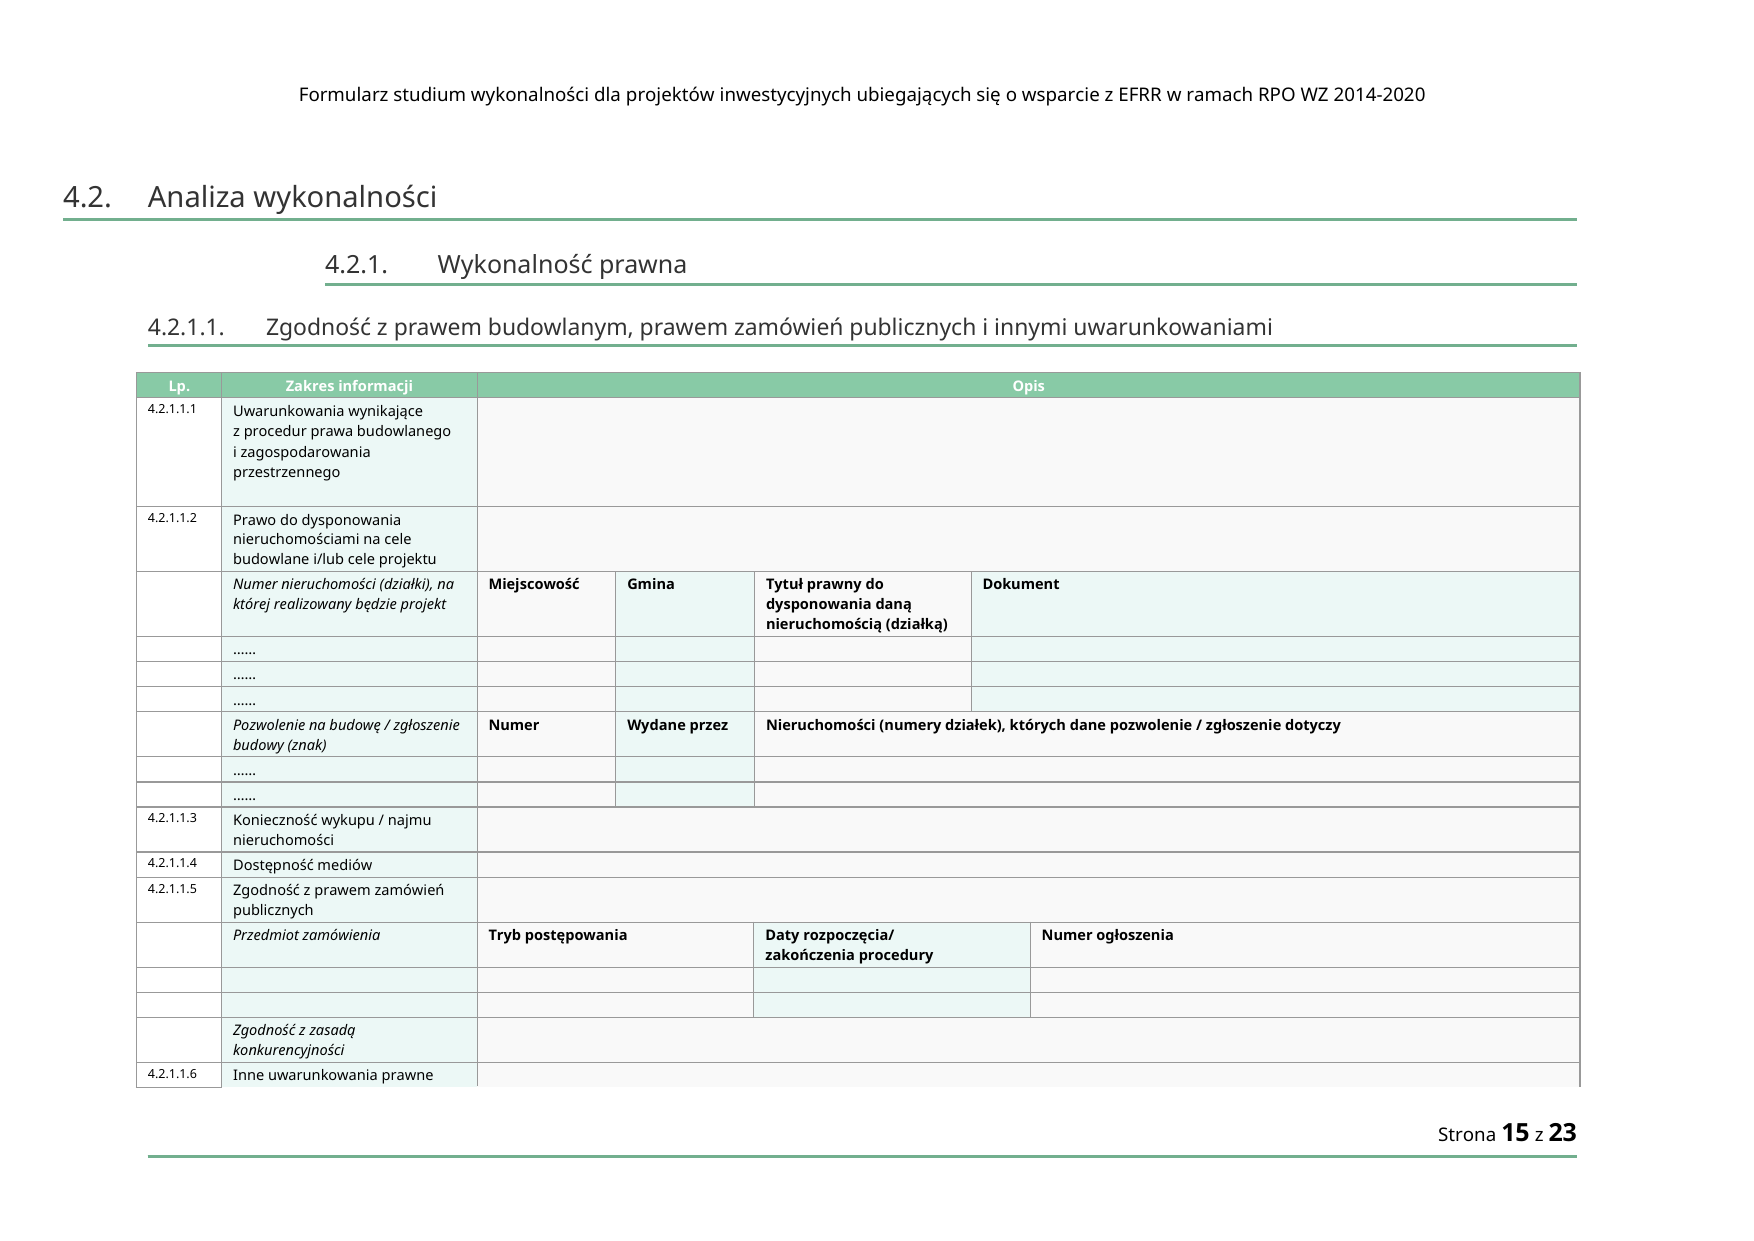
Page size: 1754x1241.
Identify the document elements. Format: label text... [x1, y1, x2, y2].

table_cell Nieruchomości (numery działek), których dane pozwolenie / zgłoszenie dotyczy [755, 712, 1579, 756]
table_cell [755, 687, 971, 711]
table_cell Zgodność z zasadą konkurencyjności [222, 1018, 477, 1062]
table_header Lp. [137, 373, 221, 397]
table_cell [478, 687, 615, 711]
subtitle Analiza wykonalności [63, 177, 1577, 218]
table_cell …… [222, 637, 477, 661]
table_cell 4.2.1.1.6 [137, 1063, 221, 1087]
table_cell [478, 398, 1579, 506]
table_cell [137, 783, 221, 806]
table_cell [478, 993, 753, 1017]
table_cell Wydane przez [616, 712, 754, 756]
table_cell [616, 687, 754, 711]
table_cell Daty rozpoczęcia/ zakończenia procedury [754, 923, 1030, 967]
table_cell [972, 687, 1579, 711]
table_cell [754, 968, 1030, 992]
table_cell Tryb postępowania [478, 923, 753, 967]
table_cell [755, 783, 1579, 806]
table_cell 4.2.1.1.2 [137, 507, 221, 571]
table_cell Tytuł prawny do dysponowania daną nieruchomością (działką) [755, 572, 971, 636]
table_cell [137, 968, 221, 992]
table_cell [1031, 968, 1579, 992]
table_cell Numer [478, 712, 615, 756]
table_cell [137, 1018, 221, 1062]
table_cell Prawo do dysponowania nieruchomościami na cele budowlane i/lub cele projektu [222, 507, 477, 571]
table_cell …… [222, 757, 477, 781]
table_cell [754, 993, 1030, 1017]
table_cell [616, 662, 754, 686]
table_cell [477, 1063, 1579, 1087]
table_cell 4.2.1.1.1 [137, 398, 221, 506]
table_cell [137, 757, 221, 781]
table_cell Pozwolenie na budowę / zgłoszenie budowy (znak) [222, 712, 477, 756]
table_cell [478, 757, 615, 781]
table_cell [137, 712, 221, 756]
table_cell Konieczność wykupu / najmu nieruchomości [222, 808, 477, 851]
table_cell [478, 878, 1579, 922]
table_cell [222, 993, 477, 1017]
table_cell [972, 637, 1579, 661]
table_cell [478, 783, 615, 806]
subtitle Zgodność z prawem budowlanym, prawem zamówień publicznych i innymi uwarunkowaniami [148, 311, 1577, 344]
table_cell [478, 662, 615, 686]
table_cell [478, 808, 1579, 851]
table_cell [616, 637, 754, 661]
table_cell [478, 507, 1579, 571]
table_cell [137, 687, 221, 711]
table_cell Przedmiot zamówienia [222, 923, 477, 967]
table_cell [478, 637, 615, 661]
table_cell Uwarunkowania wynikające z procedur prawa budowlanego i zagospodarowania przestrzennego [222, 398, 477, 506]
table_cell [137, 662, 221, 686]
table_cell [972, 662, 1579, 686]
table_cell 4.2.1.1.4 [137, 853, 221, 877]
table_cell [1031, 993, 1579, 1017]
table_cell [755, 637, 971, 661]
table_header Zakres informacji [222, 373, 477, 397]
table_cell …… [222, 687, 477, 711]
table_cell Numer ogłoszenia [1031, 923, 1579, 967]
table_cell …… [222, 783, 477, 806]
table_cell [755, 757, 1579, 781]
table_cell 4.2.1.1.3 [137, 808, 221, 851]
table_cell [755, 662, 971, 686]
table_cell 4.2.1.1.5 [137, 878, 221, 922]
table_cell [222, 968, 477, 992]
table_cell Numer nieruchomości (działki), na której realizowany będzie projekt [222, 572, 477, 636]
table_cell Inne uwarunkowania prawne [222, 1063, 477, 1087]
table_cell [478, 853, 1579, 877]
table_cell Gmina [616, 572, 754, 636]
table_cell [137, 572, 221, 636]
table_cell Miejscowość [478, 572, 615, 636]
table_cell [137, 993, 221, 1017]
table_cell [478, 1018, 1579, 1062]
table_cell Zgodność z prawem zamówień publicznych [222, 878, 477, 922]
table_cell Dokument [972, 572, 1579, 636]
subtitle Wykonalność prawna [325, 246, 1577, 283]
table_cell [478, 968, 753, 992]
table_cell [616, 783, 754, 806]
table_cell [137, 923, 221, 967]
table_cell [137, 637, 221, 661]
table_header Opis [478, 373, 1579, 397]
table_cell Dostępność mediów [222, 853, 477, 877]
table_cell …… [222, 662, 477, 686]
table_cell [616, 757, 754, 781]
